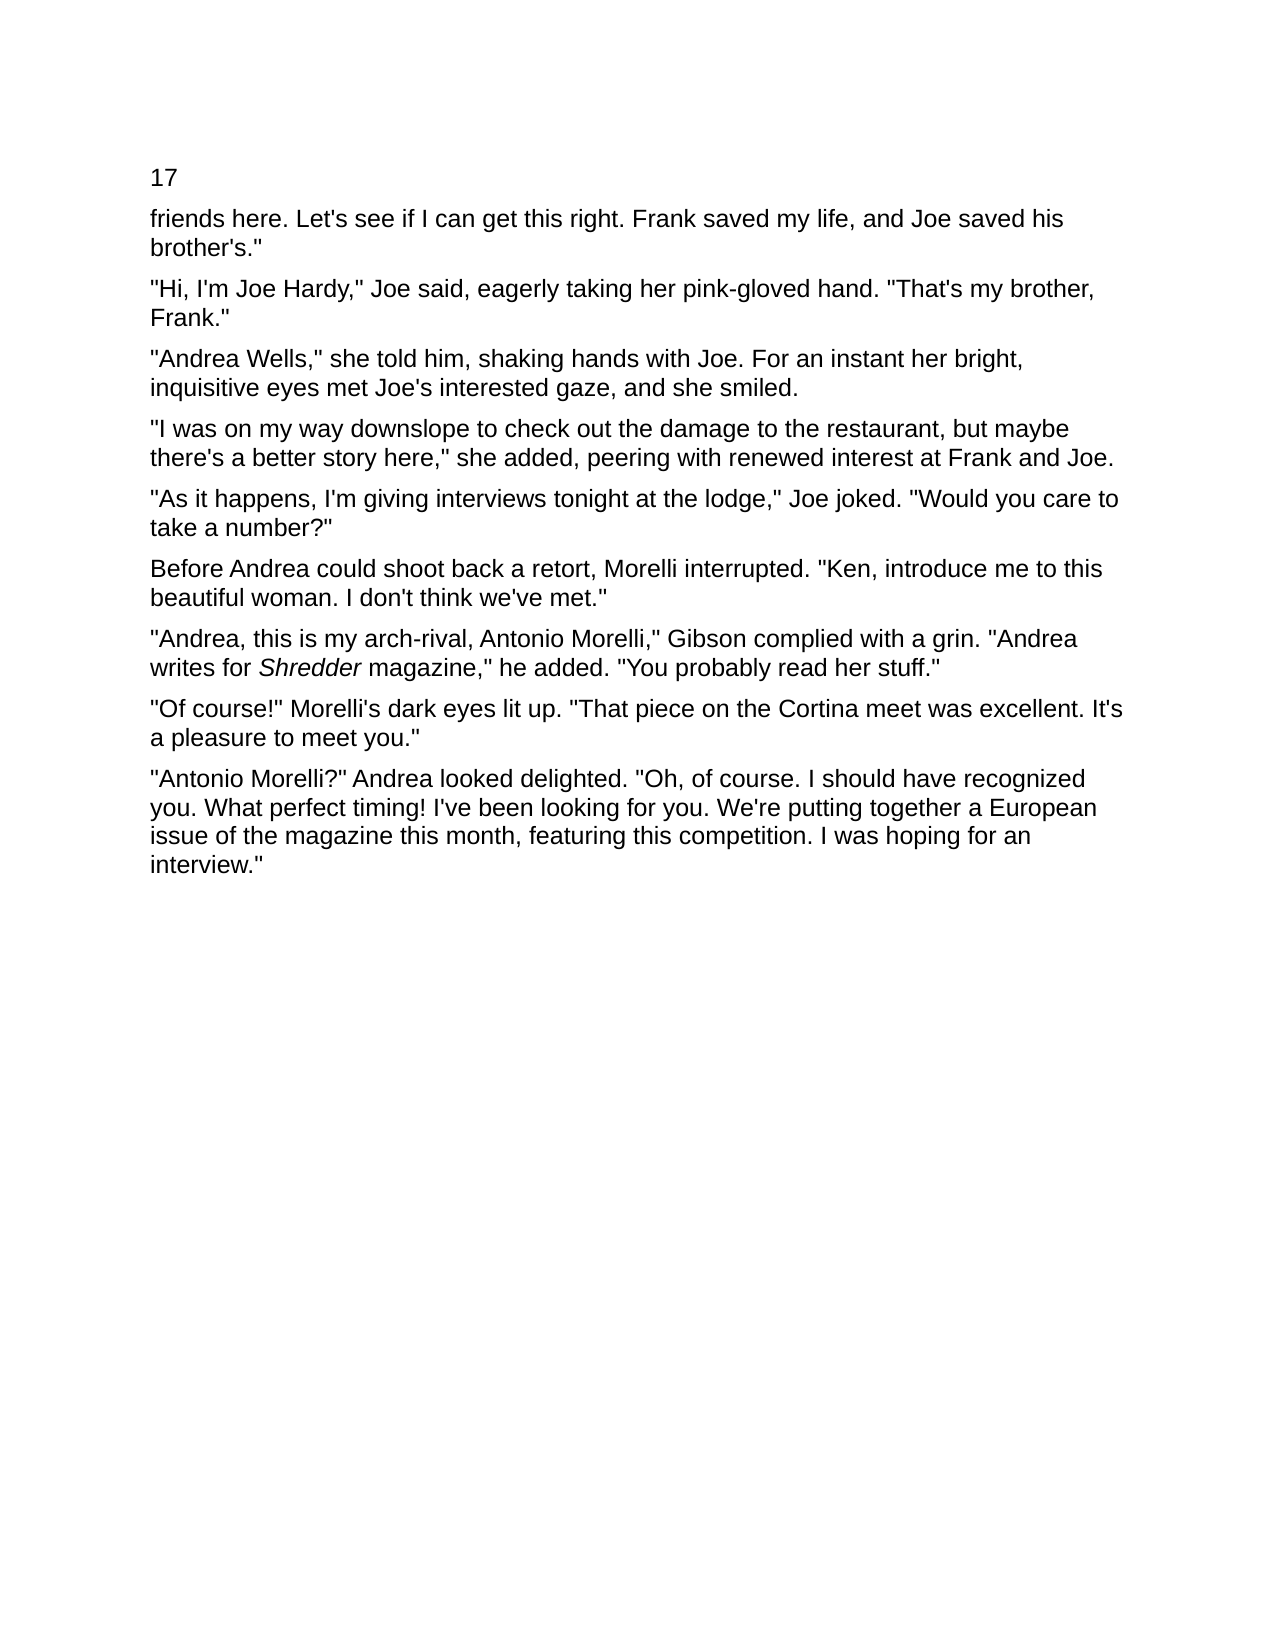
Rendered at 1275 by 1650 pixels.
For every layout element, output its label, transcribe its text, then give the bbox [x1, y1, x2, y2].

text "Hi, I'm Joe Hardy," Joe said, eagerly taking her pink-gloved hand. "That's my brother, Frank." [150, 274, 1125, 331]
text friends here. Let's see if I can get this right. Frank saved my life, and Joe saved his brother's." [150, 204, 1125, 261]
text Before Andrea could shoot back a retort, Morelli interrupted. "Ken, introduce me to this beautiful woman. I don't think we've met." [150, 554, 1125, 611]
text "I was on my way downslope to check out the damage to the restaurant, but maybe there's a better story here," she added, peering with renewed interest at Frank and Joe. [150, 414, 1125, 471]
text "Antonio Morelli?" Andrea looked delighted. "Oh, of course. I should have recognized you. What perfect timing! I've been looking for you. We're putting together a European issue of the magazine this month, featuring this competition. I was hoping for an interview." [150, 764, 1125, 879]
text "Andrea, this is my arch-rival, Antonio Morelli," Gibson complied with a grin. "Andrea writes for Shredder magazine," he added. "You probably read her stuff." [150, 624, 1125, 681]
text "Andrea Wells," she told him, shaking hands with Joe. For an instant her bright, inquisitive eyes met Joe's interested gaze, and she smiled. [150, 344, 1125, 401]
text "Of course!" Morelli's dark eyes lit up. "That piece on the Cortina meet was excellent. It's a pleasure to meet you." [150, 694, 1125, 751]
text "As it happens, I'm giving interviews tonight at the lodge," Joe joked. "Would you care to take a number?" [150, 484, 1125, 541]
text 17 [150, 162, 1125, 191]
